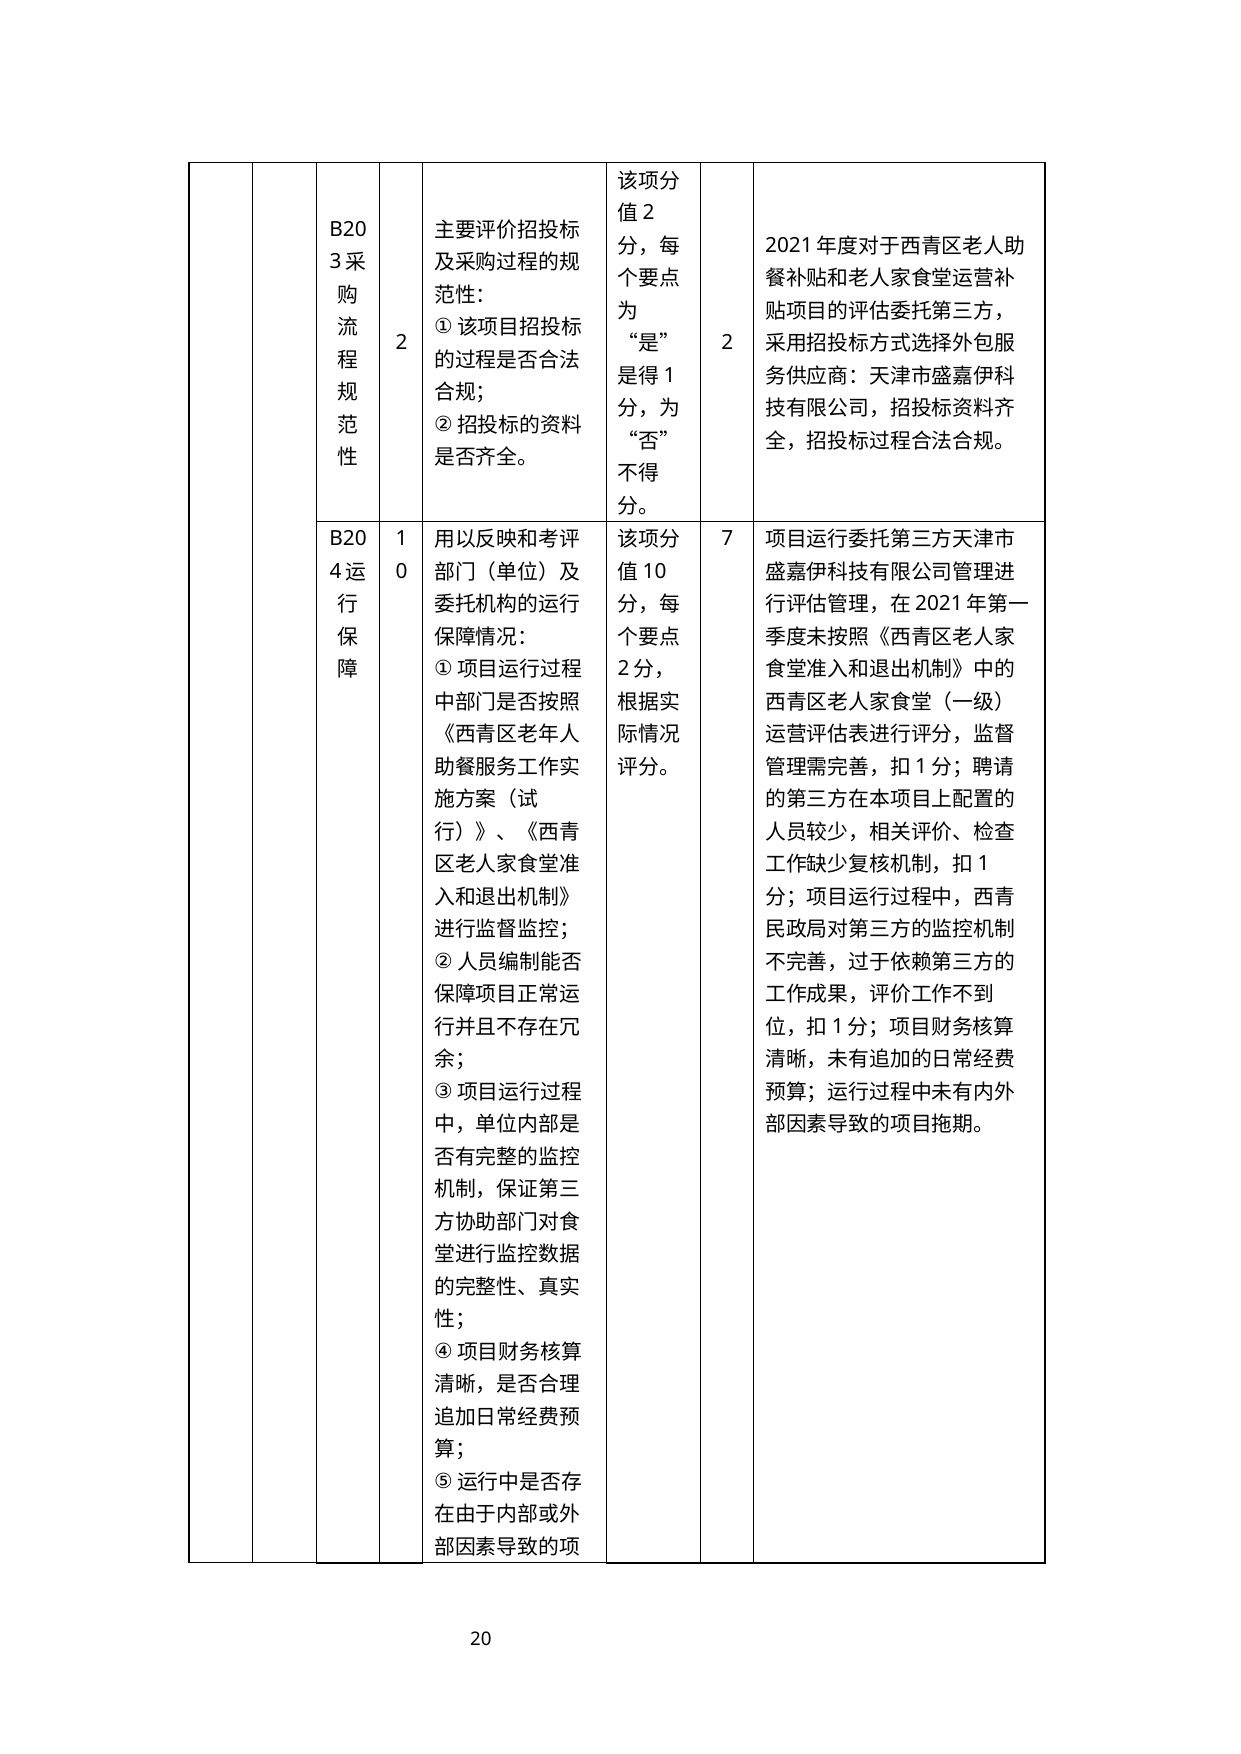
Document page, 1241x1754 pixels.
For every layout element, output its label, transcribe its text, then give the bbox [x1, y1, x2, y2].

table_cell 项目运行委托第三方天津市盛嘉伊科技有限公司管理进行评估管理，在2021年第一季度未按照《西青区老人家食堂准入和退出机制》中的西青区老人家食堂（一级）运营评估表进行评分，监督管理需完善，扣1分；聘请的第三方在本项目上配置的人员较少，相关评价、检查工作缺少复核机制，扣1分；项目运行过程中，西青民政局对第三方的监控机制不完善，过于依赖第三方的工作成果，评价工作不到位，扣1分；项目财务核算清晰，未有追加的日常经费预算；运行过程中未有内外部因素导致的项目拖期。 [754, 522, 1044, 1562]
table_cell B203采购流程规范性 [317, 163, 379, 521]
table_cell 2021年度对于西青区老人助餐补贴和老人家食堂运营补贴项目的评估委托第三方，采用招投标方式选择外包服务供应商：天津市盛嘉伊科技有限公司，招投标资料齐全，招投标过程合法合规。 [754, 163, 1044, 521]
table_cell 2 [380, 163, 422, 521]
table_cell 该项分值2分，每个要点为“是”是得1分，为“否”不得分。 [607, 163, 700, 521]
table_cell 该项分值10分，每个要点2分，根据实际情况评分。 [607, 522, 700, 1562]
table_cell 用以反映和考评部门（单位）及委托机构的运行保障情况： ①项目运行过程中部门是否按照《西青区老年人助餐服务工作实施方案（试行）》、《西青区老人家食堂准入和退出机制》进行监督监控； ②人员编制能否保障项目正常运行并且不存在冗余； ③项目运行过程中，单位内部是否有完整的监控机制，保证第三方协助部门对食堂进行监控数据的完整性、真实性； ④项目财务核算清晰，是否合理追加日常经费预算； ⑤运行中是否存在由于内部或外部因素导致的项目拖期。 [423, 522, 606, 1562]
table_cell 10 [380, 522, 422, 1562]
table_cell 主要评价招投标及采购过程的规范性： ①该项目招投标的过程是否合法合规； ②招投标的资料是否齐全。 [423, 163, 606, 521]
table_cell B204运行保障 [317, 522, 379, 1562]
table_cell 2 [701, 163, 753, 521]
table_cell 7 [701, 522, 753, 1562]
